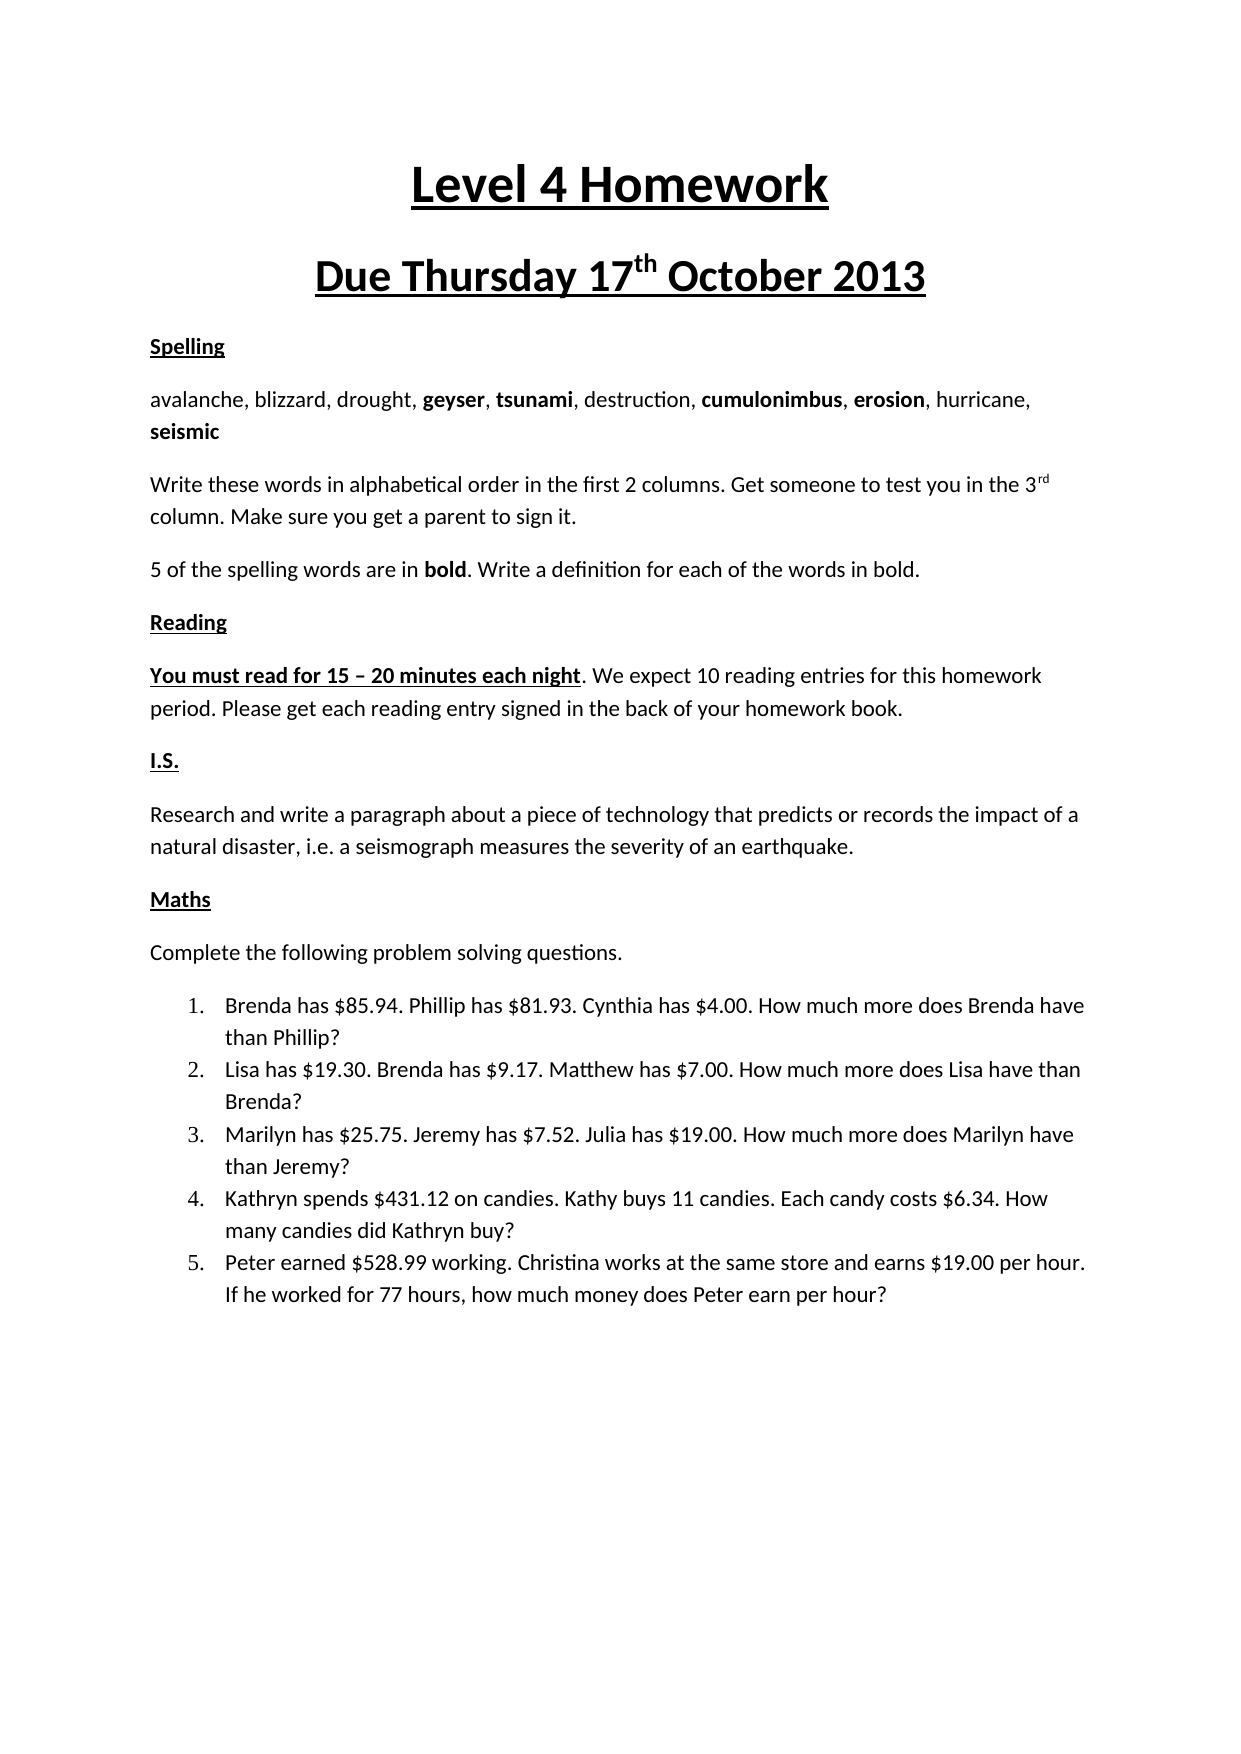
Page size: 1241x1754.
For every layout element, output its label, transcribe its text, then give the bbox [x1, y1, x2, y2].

list Brenda has $85.94. Phillip has $81.93. Cynthia has $4.00. How much more does Brenda have than Phillip? [187, 991, 1090, 1051]
text You must read for 15 – 20 minutes each night. We expect 10 reading entries for this homework period. Please get each reading entry signed in the back of your homework book. [150, 661, 1090, 722]
list Peter earned $528.99 working. Christina works at the same store and earns $19.00 per hour. If he worked for 77 hours, how much money does Peter earn per hour? [187, 1248, 1090, 1309]
list Marilyn has $25.75. Jeremy has $7.52. Julia has $19.00. How much more does Marilyn have than Jeremy? [187, 1120, 1090, 1180]
text 5 of the spelling words are in bold. Write a definition for each of the words in bold. [150, 555, 1090, 583]
text Maths [150, 885, 1090, 913]
text Write these words in alphabetical order in the first 2 columns. Get someone to test you in the 3rd column. Make sure you get a parent to sign it. [150, 470, 1090, 530]
list Kathryn spends $431.12 on candies. Kathy buys 11 candies. Each candy costs $6.34. How many candies did Kathryn buy? [187, 1184, 1090, 1244]
text Reading [150, 608, 1090, 636]
text Research and write a paragraph about a piece of technology that predicts or records the impact of a natural disaster, i.e. a seismograph measures the severity of an earthquake. [150, 800, 1090, 860]
text Due Thursday 17th October 2013 [150, 247, 1090, 303]
text avalanche, blizzard, drought, geyser, tsunami, destruction, cumulonimbus, erosion, hurricane, seismic [150, 385, 1090, 445]
list Lisa has $19.30. Brenda has $9.17. Matthew has $7.00. How much more does Lisa have than Brenda? [187, 1055, 1090, 1116]
text Level 4 Homework [150, 150, 1090, 216]
text Spelling [150, 332, 1090, 360]
text Complete the following problem solving questions. [150, 938, 1090, 966]
text I.S. [150, 747, 1090, 775]
